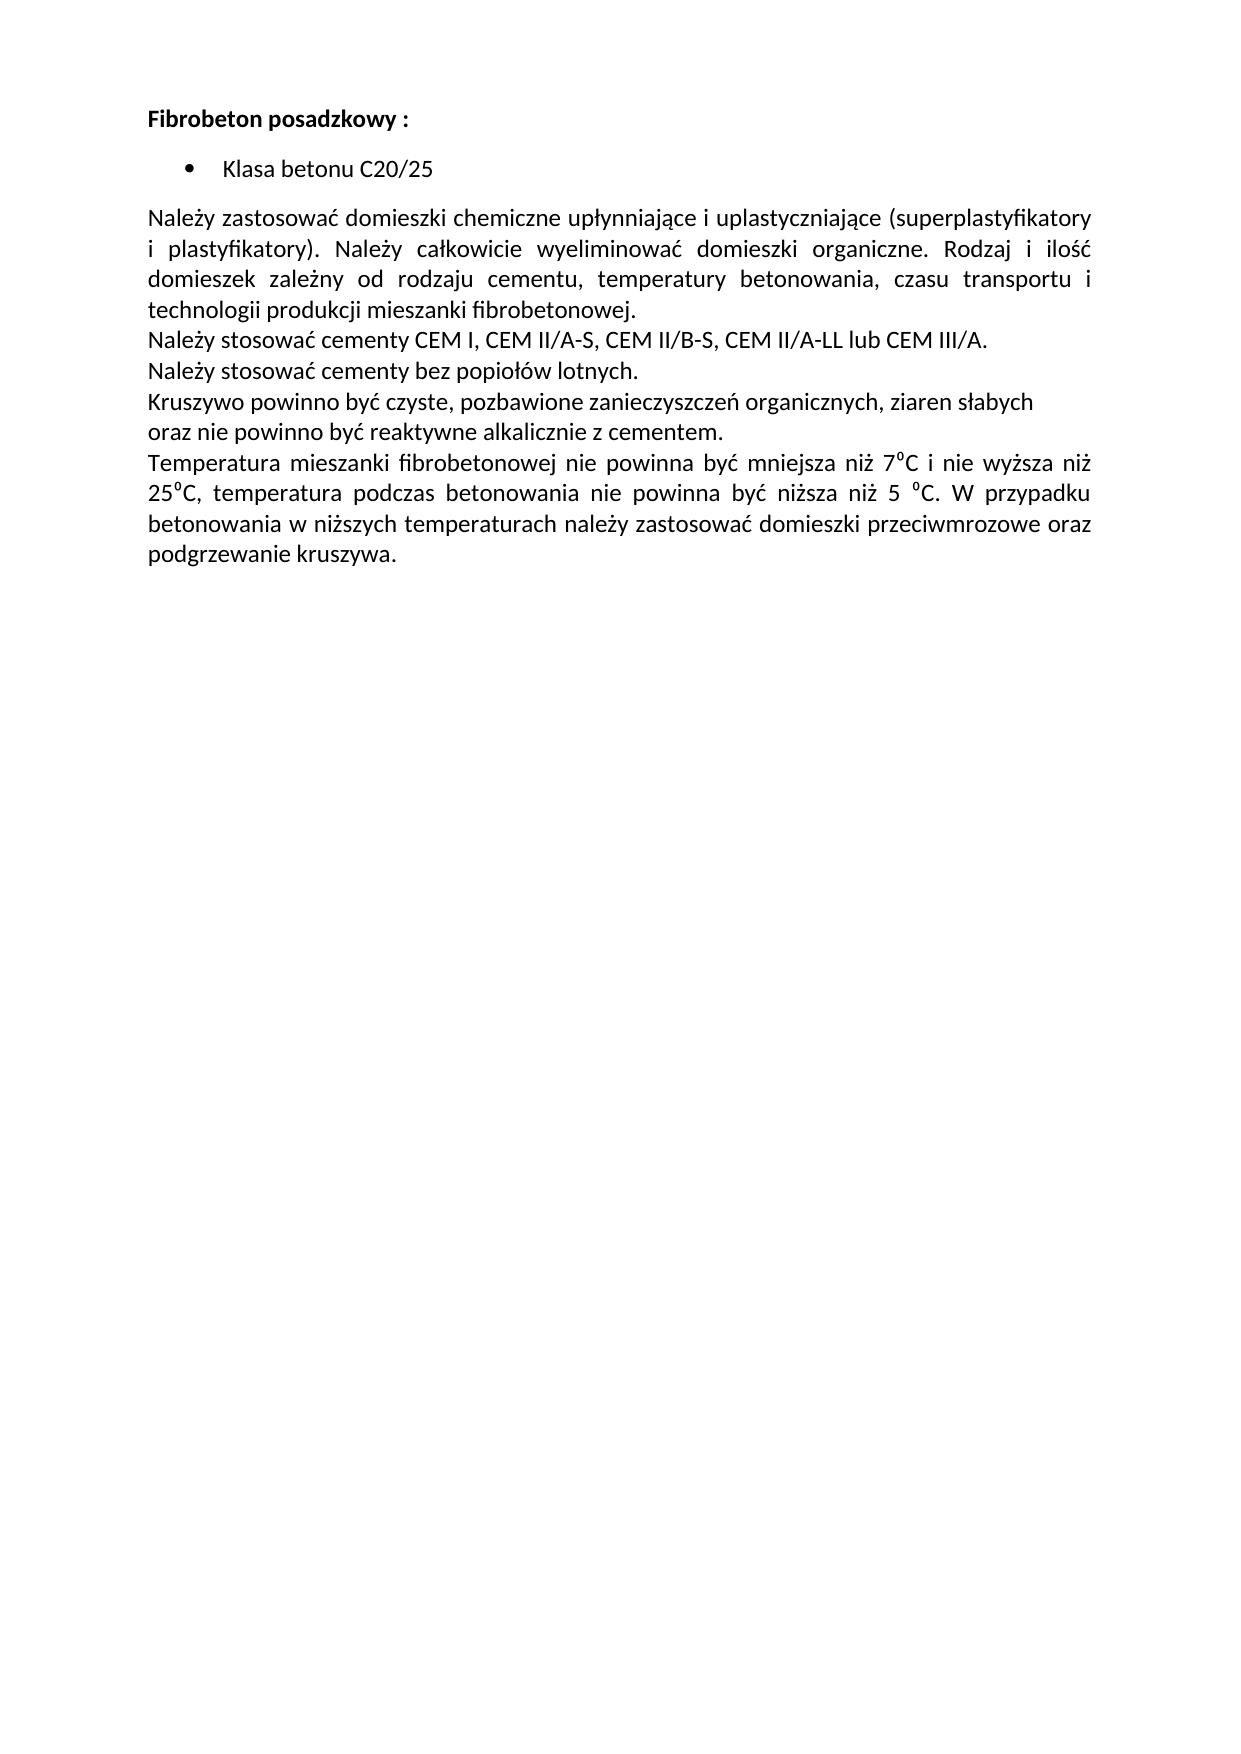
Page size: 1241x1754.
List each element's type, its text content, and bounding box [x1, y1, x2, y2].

text Należy stosować cementy bez popiołów lotnych. [148, 355, 1093, 386]
text Temperatura mieszanki fibrobetonowej nie powinna być mniejsza niż 7⁰C i nie wyższa niż 25⁰C, temperatura podczas betonowania nie powinna być niższa niż 5 ⁰C. W przypadku betonowania w niższych temperaturach należy zastosować domieszki przeciwmrozowe oraz podgrzewanie kruszywa. [148, 447, 1093, 569]
text Należy zastosować domieszki chemiczne upłynniające i uplastyczniające (superplastyfikatory i plastyfikatory). Należy całkowicie wyeliminować domieszki organiczne. Rodzaj i ilość domieszek zależny od rodzaju cementu, temperatury betonowania, czasu transportu i technologii produkcji mieszanki fibrobetonowej. [148, 203, 1093, 325]
text Należy stosować cementy CEM I, CEM II/A-S, CEM II/B-S, CEM II/A-LL lub CEM III/A. [148, 325, 1093, 355]
list Klasa betonu C20/25 [185, 153, 1093, 183]
text Kruszywo powinno być czyste, pozbawione zanieczyszczeń organicznych, ziaren słabych [148, 386, 1093, 416]
text oraz nie powinno być reaktywne alkalicznie z cementem. [148, 416, 1093, 447]
text Fibrobeton posadzkowy : [148, 103, 1093, 134]
